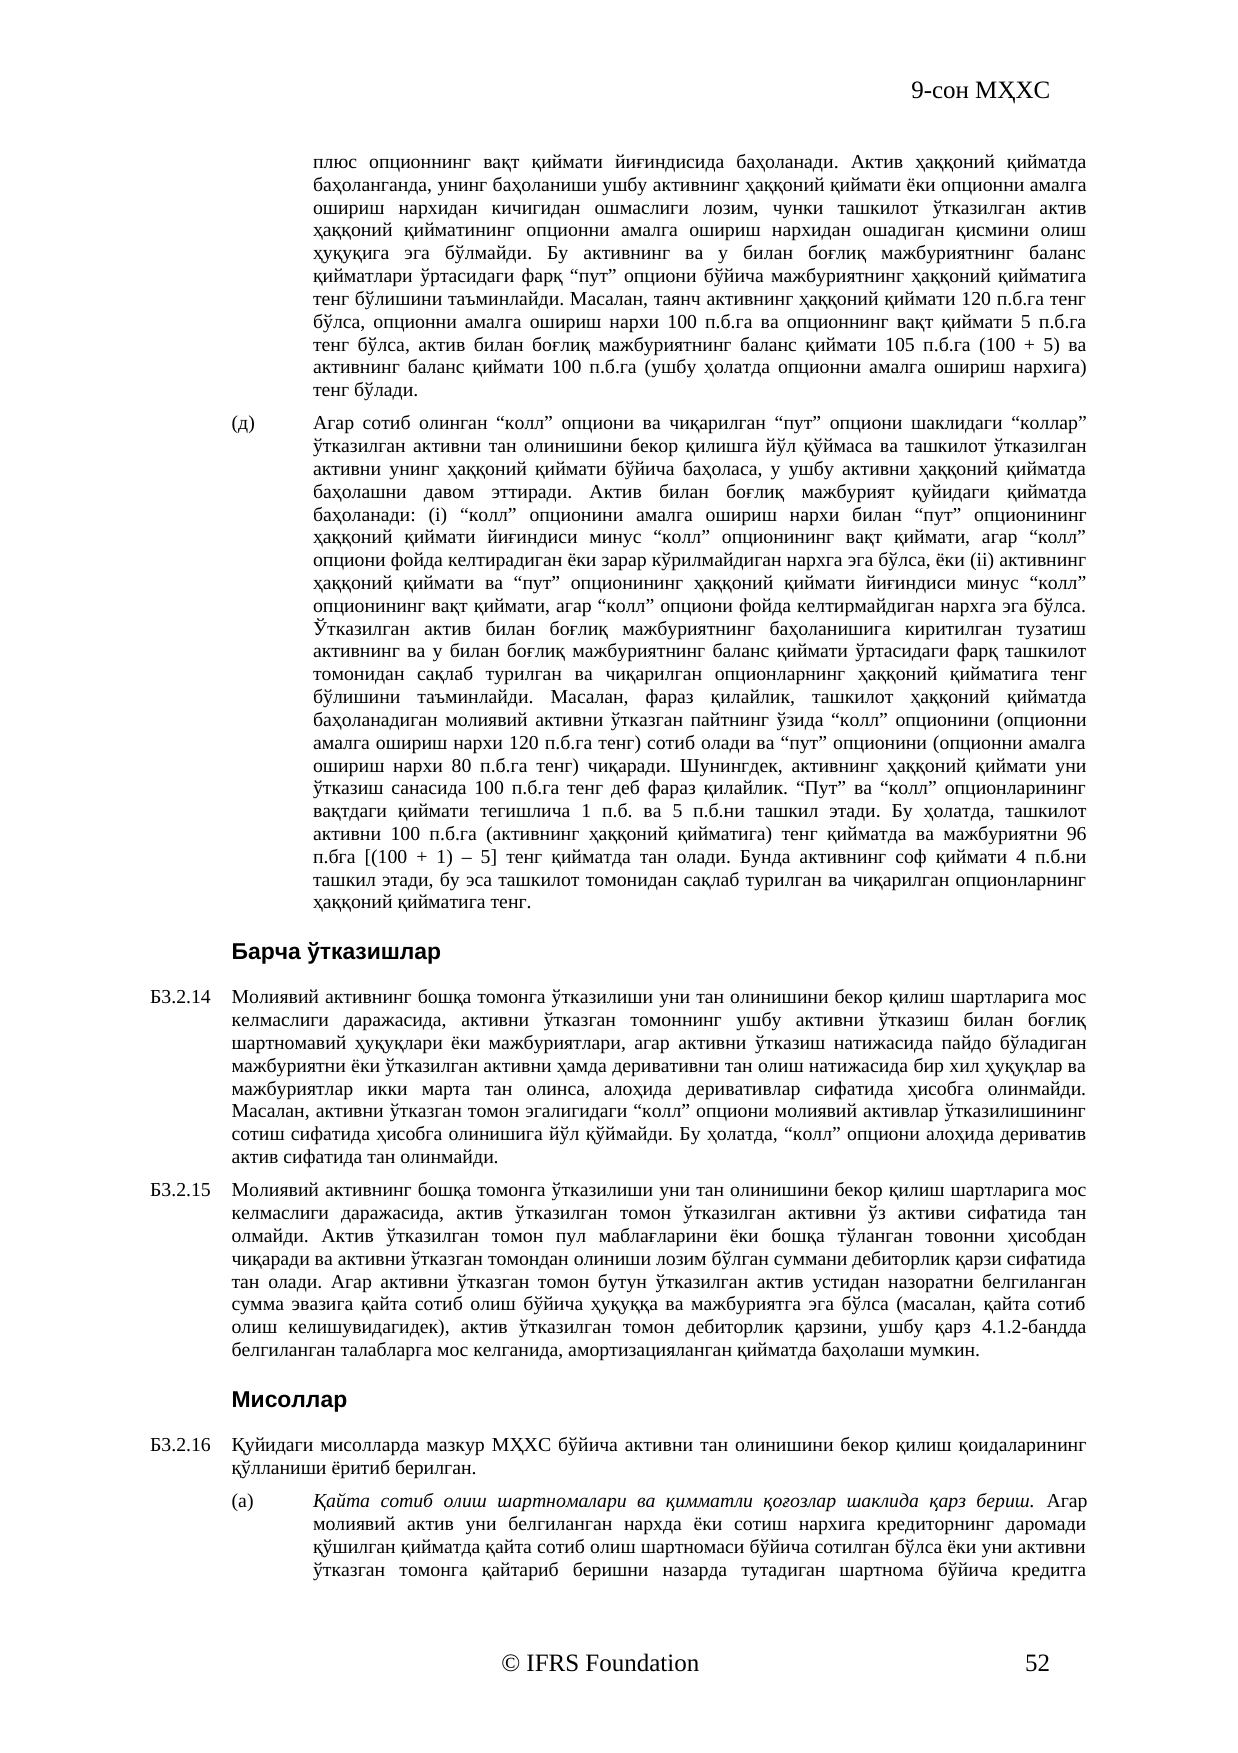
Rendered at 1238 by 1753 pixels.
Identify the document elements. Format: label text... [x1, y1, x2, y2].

text Б3.2.16 Қуйидаги мисолларда мазкур МҲХС бўйича активни тан олинишини бекор қилиш қоидаларининг қўлланиши ёритиб берилган. [150, 1433, 1087, 1479]
text (д) Агар сотиб олинган “колл” опциони ва чиқарилган “пут” опциони шаклидаги “коллар” ўтказилган активни тан олинишини бекор қилишга йўл қўймаса ва ташкилот ўтказилган активни унинг ҳаққоний қиймати бўйича баҳоласа, у ушбу активни ҳаққоний қийматда баҳолашни давом эттиради. Актив билан боғлиқ мажбурият қуйидаги қийматда баҳоланади: (i) “колл” опционини амалга ошириш нархи билан “пут” опционининг ҳаққоний қиймати йиғиндиси минус “колл” опционининг вақт қиймати, агар “колл” опциони фойда келтирадиган ёки зарар кўрилмайдиган нархга эга бўлса, ёки (ii) активнинг ҳаққоний қиймати ва “пут” опционининг ҳаққоний қиймати йиғиндиси минус “колл” опционининг вақт қиймати, агар “колл” опциони фойда келтирмайдиган нархга эга бўлса. Ўтказилган актив билан боғлиқ мажбуриятнинг баҳоланишига киритилган тузатиш активнинг ва у билан боғлиқ мажбуриятнинг баланс қиймати ўртасидаги фарқ ташкилот томонидан сақлаб турилган ва чиқарилган опционларнинг ҳаққоний қийматига тенг бўлишини таъминлайди. Масалан, фараз қилайлик, ташкилот ҳаққоний қийматда баҳоланадиган молиявий активни ўтказган пайтнинг ўзида “колл” опционини (опционни амалга ошириш нархи 120 п.б.га тенг) сотиб олади ва “пут” опционини (опционни амалга ошириш нархи 80 п.б.га тенг) чиқаради. Шунингдек, активнинг ҳаққоний қиймати уни ўтказиш санасида 100 п.б.га тенг деб фараз қилайлик. “Пут” ва “колл” опционларининг вақтдаги қиймати тегишлича 1 п.б. ва 5 п.б.ни ташкил этади. Бу ҳолатда, ташкилот активни 100 п.б.га (активнинг ҳаққоний қийматига) тенг қийматда ва мажбуриятни 96 п.бга [(100 + 1) – 5] тенг қийматда тан олади. Бунда активнинг соф қиймати 4 п.б.ни ташкил этади, бу эса ташкилот томонидан сақлаб турилган ва чиқарилган опционларнинг ҳаққоний қийматига тенг. [231, 411, 1087, 913]
text Барча ўтказишлар [231, 938, 1087, 964]
text Б3.2.15 Молиявий активнинг бошқа томонга ўтказилиши уни тан олинишини бекор қилиш шартларига мос келмаслиги даражасида, актив ўтказилган томон ўтказилган активни ўз активи сифатида тан олмайди. Актив ўтказилган томон пул маблағларини ёки бошқа тўланган товонни ҳисобдан чиқаради ва активни ўтказган томондан олиниши лозим бўлган суммани дебиторлик қарзи сифатида тан олади. Агар активни ўтказган томон бутун ўтказилган актив устидан назоратни белгиланган сумма эвазига қайта сотиб олиш бўйича ҳуқуққа ва мажбуриятга эга бўлса (масалан, қайта сотиб олиш келишувидагидек), актив ўтказилган томон дебиторлик қарзини, ушбу қарз 4.1.2-бандда белгиланган талабларга мос келганида, амортизацияланган қийматда баҳолаши мумкин. [150, 1178, 1087, 1361]
text Мисоллар [231, 1386, 1087, 1412]
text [231, 1489, 1087, 1580]
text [231, 150, 1087, 401]
text Б3.2.14 Молиявий активнинг бошқа томонга ўтказилиши уни тан олинишини бекор қилиш шартларига мос келмаслиги даражасида, активни ўтказган томоннинг ушбу активни ўтказиш билан боғлиқ шартномавий ҳуқуқлари ёки мажбуриятлари, агар активни ўтказиш натижасида пайдо бўладиган мажбуриятни ёки ўтказилган активни ҳамда деривативни тан олиш натижасида бир хил ҳуқуқлар ва мажбуриятлар икки марта тан олинса, алоҳида деривативлар сифатида ҳисобга олинмайди. Масалан, активни ўтказган томон эгалигидаги “колл” опциони молиявий активлар ўтказилишининг сотиш сифатида ҳисобга олинишига йўл қўймайди. Бу ҳолатда, “колл” опциони алоҳида дериватив актив сифатида тан олинмайди. [150, 985, 1087, 1168]
